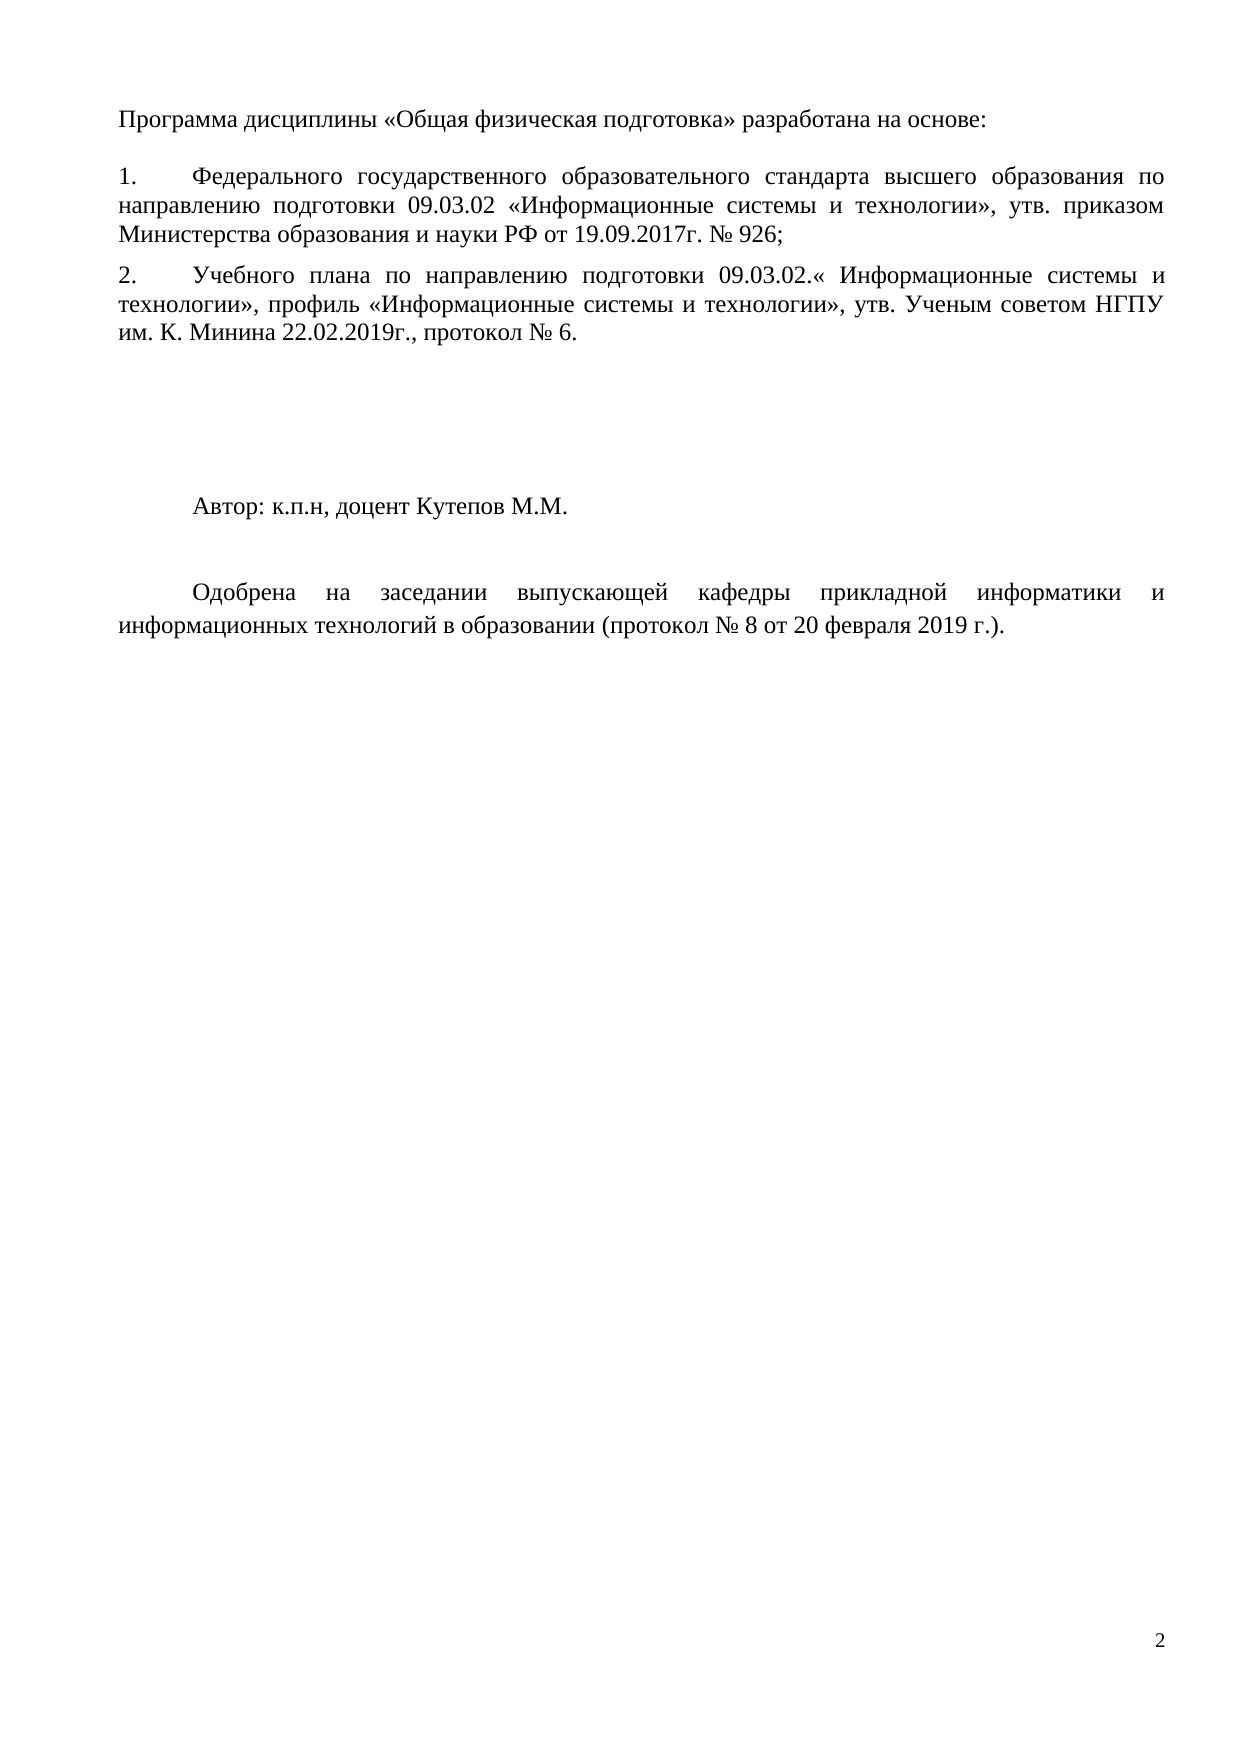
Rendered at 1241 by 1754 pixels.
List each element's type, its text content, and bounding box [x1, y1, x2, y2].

text Одобрена на заседании выпускающей кафедры прикладной информатики и информационных технологий в образовании (протокол № 8 от 20 февраля 2019 г.). [118, 577, 1165, 639]
list Учебного плана по направлению подготовки 09.03.02.« Информационные системы и технологии», профиль «Информационные системы и технологии», утв. Ученым советом НГПУ им. К. Минина 22.02.2019г., протокол № 6. [118, 260, 1165, 346]
text Автор: к.п.н, доцент Кутепов М.М. [118, 491, 1165, 519]
list Федерального государственного образовательного стандарта высшего образования по направлению подготовки 09.03.02 «Информационные системы и технологии», утв. приказом Министерства образования и науки РФ от 19.09.2017г. № 926; [118, 161, 1165, 247]
text Программа дисциплины «Общая физическая подготовка» разработана на основе: [118, 104, 1165, 132]
